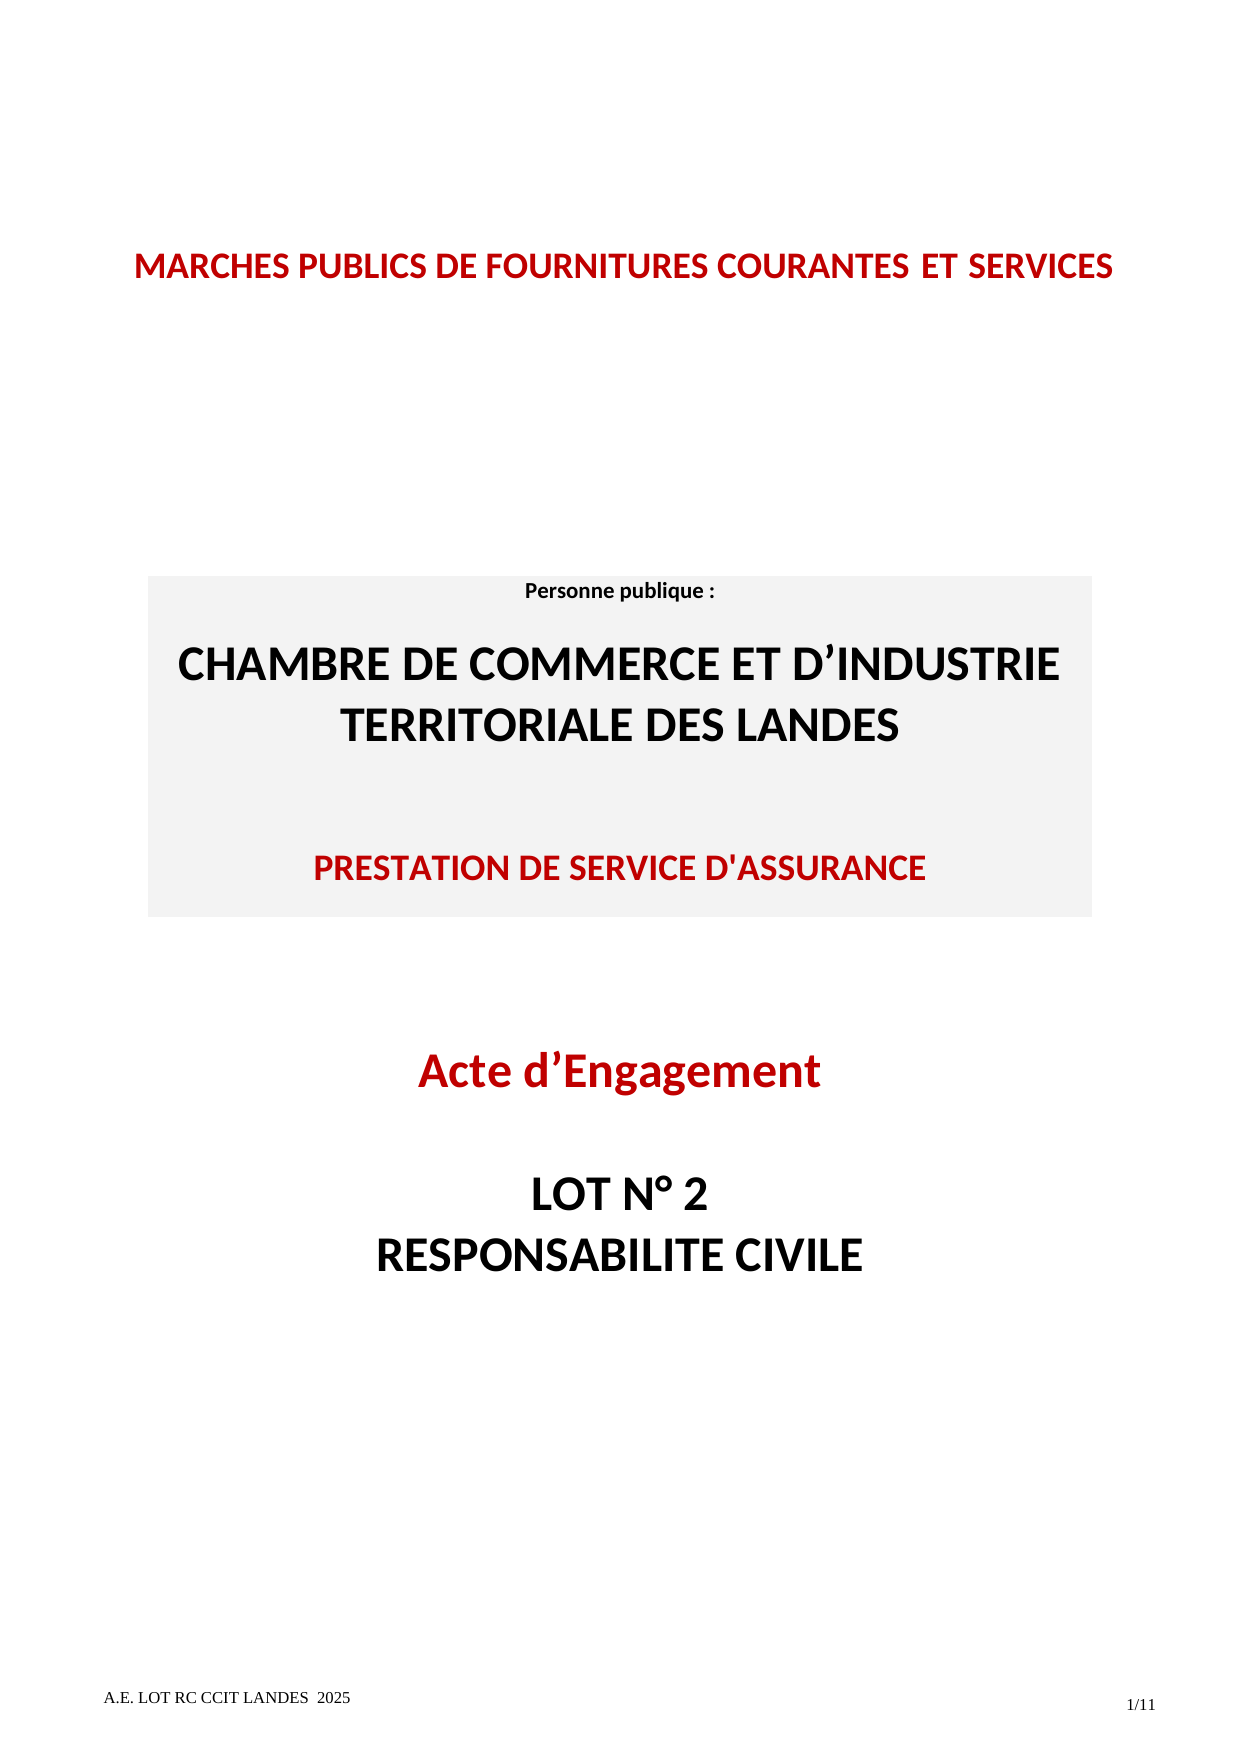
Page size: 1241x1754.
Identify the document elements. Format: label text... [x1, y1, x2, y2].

text Personne publique : [148, 576, 1092, 604]
text CHAMBRE DE COMMERCE ET D’INDUSTRIE TERRITORIALE DES LANDES [148, 632, 1092, 754]
text LOT N° 2 [148, 1161, 1092, 1222]
text Acte d’Engagement [148, 1039, 1092, 1100]
text PRESTATION DE SERVICE D'ASSURANCE [148, 843, 1092, 889]
text RESPONSABILITE CIVILE [148, 1222, 1092, 1283]
